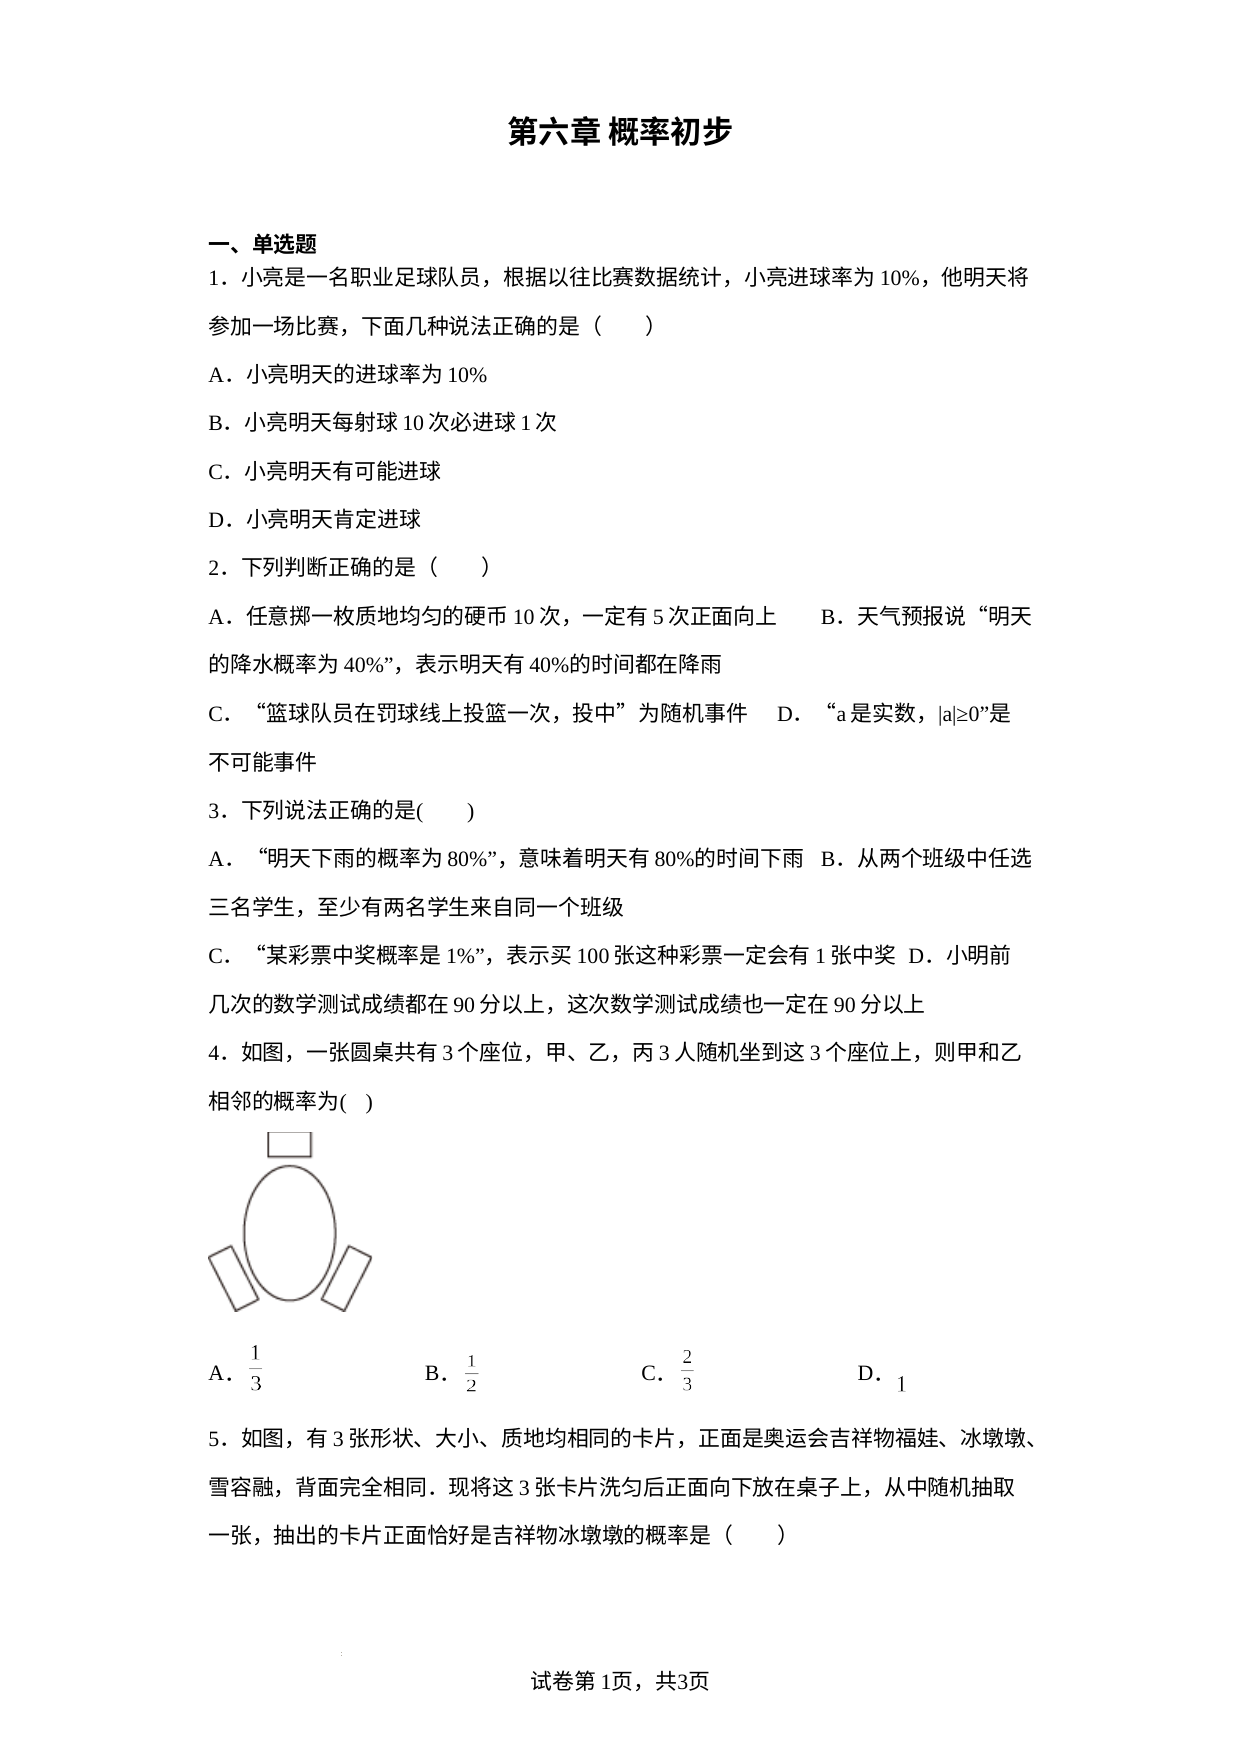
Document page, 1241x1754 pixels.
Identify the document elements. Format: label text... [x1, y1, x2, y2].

text 5．如图，有3张形状、大小、质地均相同的卡片，正面是奥运会吉祥物福娃、冰墩墩、雪容融，背面完全相同．现将这3张卡片洗匀后正面向下放在桌子上，从中随机抽取一张，抽出的卡片正面恰好是吉祥物冰墩墩的概率是（ ） [208, 1420, 1032, 1550]
text A．小亮明天的进球率为10% [208, 357, 1032, 389]
text C．“某彩票中奖概率是1%”，表示买100张这种彩票一定会有1张中奖 D．小明前几次的数学测试成绩都在90分以上，这次数学测试成绩也一定在90分以上 [208, 938, 1032, 1019]
text A． B． C． D． [208, 1339, 1032, 1404]
text C．“篮球队员在罚球线上投篮一次，投中”为随机事件 D．“a是实数，|a|≥0”是不可能事件 [208, 695, 1032, 777]
text 2．下列判断正确的是（ ） [208, 550, 1032, 582]
text 1．小亮是一名职业足球队员，根据以往比赛数据统计，小亮进球率为10%，他明天将参加一场比赛，下面几种说法正确的是（ ） [208, 259, 1032, 341]
text C．小亮明天有可能进球 [208, 453, 1032, 486]
text A．“明天下雨的概率为80%”，意味着明天有80%的时间下雨 B．从两个班级中任选三名学生，至少有两名学生来自同一个班级 [208, 841, 1032, 922]
text A．任意掷一枚质地均匀的硬币10次，一定有5次正面向上 B．天气预报说“明天的降水概率为40%”，表示明天有40%的时间都在降雨 [208, 598, 1032, 679]
picture [208, 1132, 373, 1312]
text 一、单选题 [208, 227, 1032, 259]
text 3．下列说法正确的是( ) [208, 792, 1032, 825]
text D．小亮明天肯定进球 [208, 502, 1032, 534]
text 4．如图，一张圆桌共有3个座位，甲、乙，丙3人随机坐到这3个座位上，则甲和乙相邻的概率为( ) [208, 1035, 1032, 1116]
text B．小亮明天每射球10次必进球1次 [208, 405, 1032, 437]
text 第六章 概率初步 [208, 97, 1032, 162]
